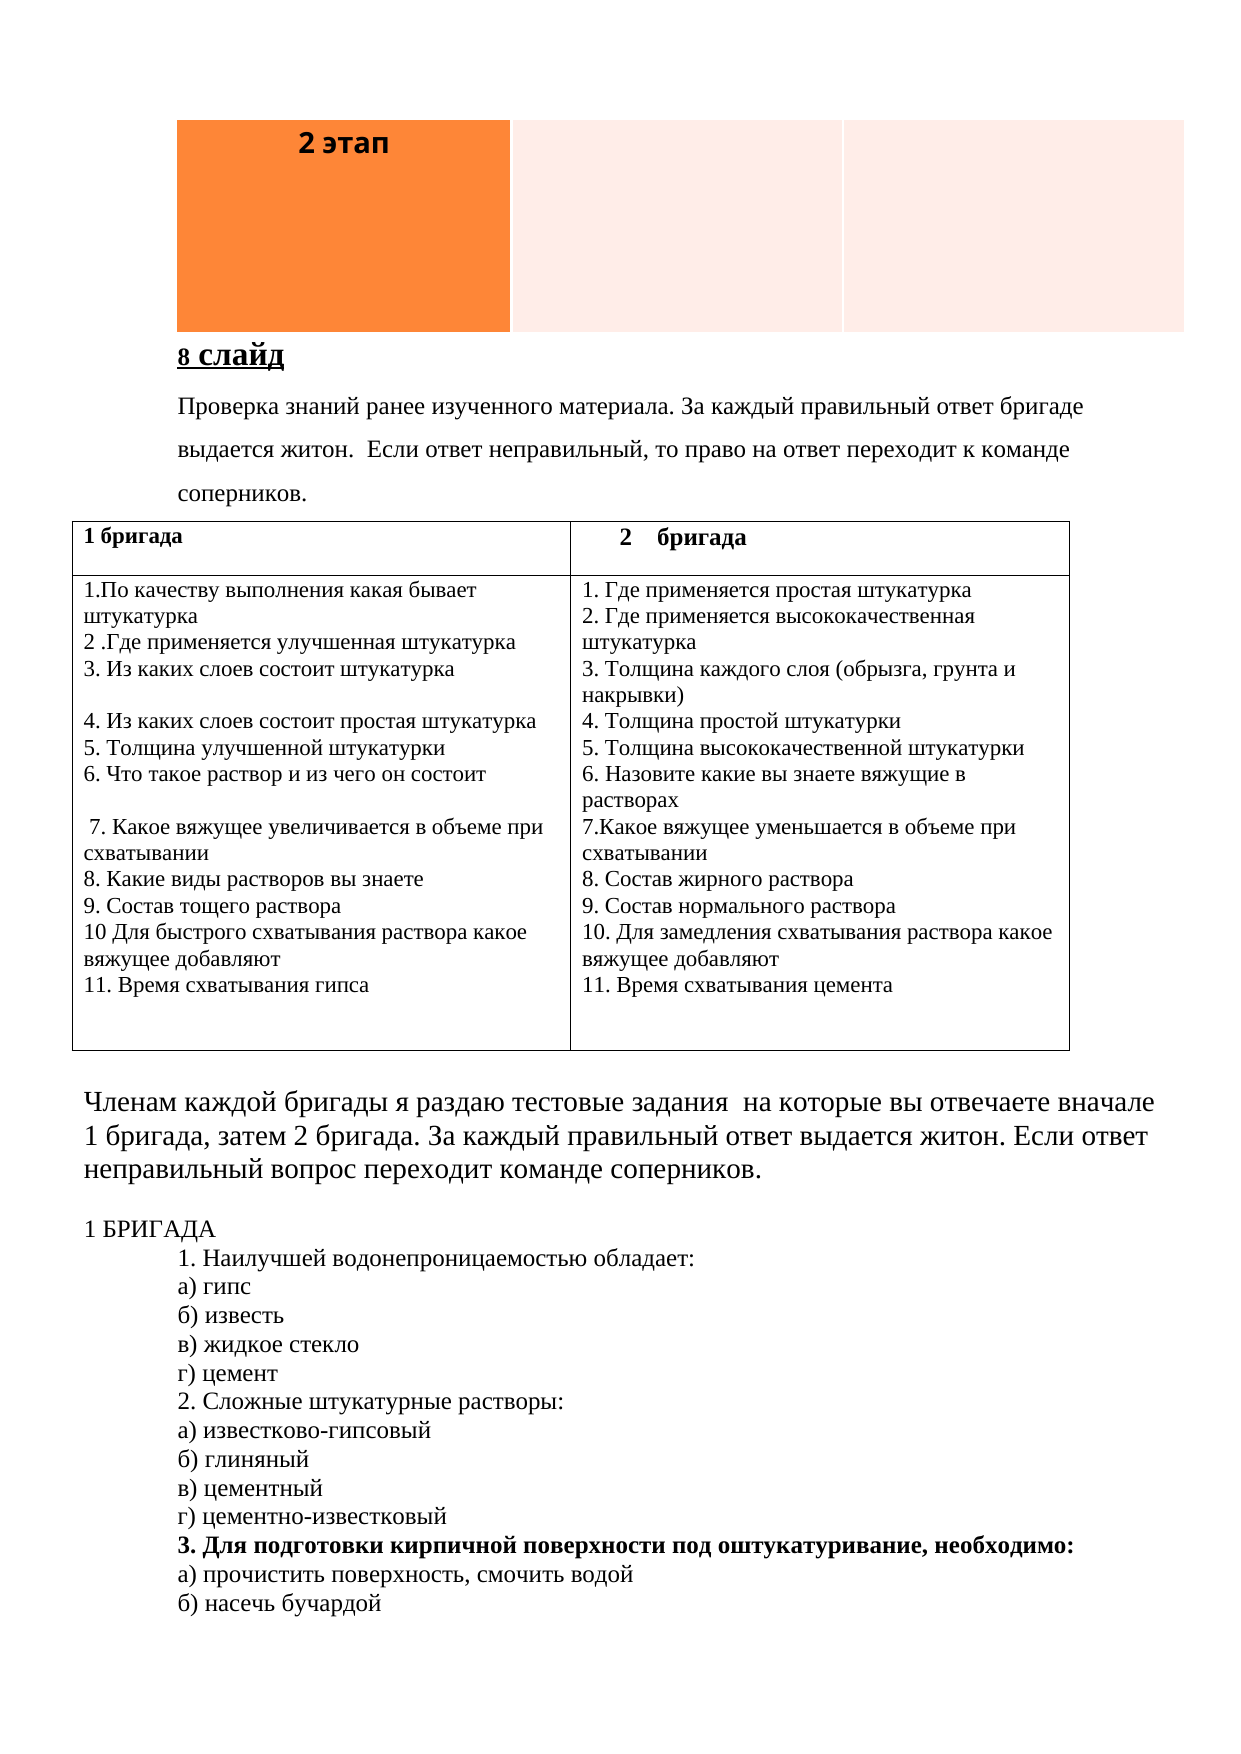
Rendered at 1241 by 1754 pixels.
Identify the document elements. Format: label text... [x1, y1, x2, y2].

text в) жидкое стекло [177, 1329, 1152, 1358]
text 8 слайд [177, 334, 1152, 372]
text Членам каждой бригады я раздаю тестовые задания на которые вы отвечаете вначале 1 бригада, затем 2 бригада. За каждый правильный ответ выдается житон. Если ответ неправильный вопрос переходит команде соперников. [83, 1084, 1171, 1185]
text Проверка знаний ранее изученного материала. За каждый правильный ответ бригаде выдается житон. Если ответ неправильный, то право на ответ переходит к команде соперников. [177, 391, 1152, 506]
table_cell 1. Где применяется простая штукатурка 2. Где применяется высококачественная штукатурка 3. Толщина каждого слоя (обрызга, грунта и накрывки) 4. Толщина простой штукатурки 5. Толщина высококачественной штукатурки 6. Назовите какие вы знаете вяжущие в растворах 7.Какое вяжущее уменьшается в объеме при схватывании 8. Состав жирного раствора 9. Состав нормального раствора 10. Для замедления схватывания раствора какое вяжущее добавляют 11. Время схватывания цемента [571, 576, 1069, 1050]
text 2. Сложные штукатурные растворы: [177, 1386, 1152, 1415]
table_cell [513, 120, 842, 332]
text а) прочистить поверхность, смочить водой [177, 1559, 1152, 1588]
table_cell 2 этап [177, 120, 510, 332]
text г) цементно-известковый [177, 1501, 1152, 1530]
table_header 1 бригада [73, 522, 570, 574]
text г) цемент [177, 1358, 1152, 1386]
text 3. Для подготовки кирпичной поверхности под оштукатуривание, необходимо: [177, 1530, 1152, 1559]
table_cell 1.По качеству выполнения какая бывает штукатурка 2 .Где применяется улучшенная штукатурка 3. Из каких слоев состоит штукатурка 4. Из каких слоев состоит простая штукатурка 5. Толщина улучшенной штукатурки 6. Что такое раствор и из чего он состоит 7. Какое вяжущее увеличивается в объеме при схватывании 8. Какие виды растворов вы знаете 9. Состав тощего раствора 10 Для быстрого схватывания раствора какое вяжущее добавляют 11. Время схватывания гипса [73, 576, 570, 1050]
text а) гипс [177, 1271, 1152, 1300]
table_cell [844, 120, 1184, 332]
text б) известь [177, 1300, 1152, 1329]
table_header бригада [571, 522, 1069, 574]
text 1. Наилучшей водонепроницаемостью обладает: [177, 1243, 1152, 1271]
text 1 БРИГАДА [83, 1214, 1171, 1243]
text а) известково-гипсовый [177, 1415, 1152, 1444]
text б) насечь бучардой [177, 1588, 1152, 1616]
text в) цементный [177, 1473, 1152, 1501]
text б) глиняный [177, 1444, 1152, 1473]
